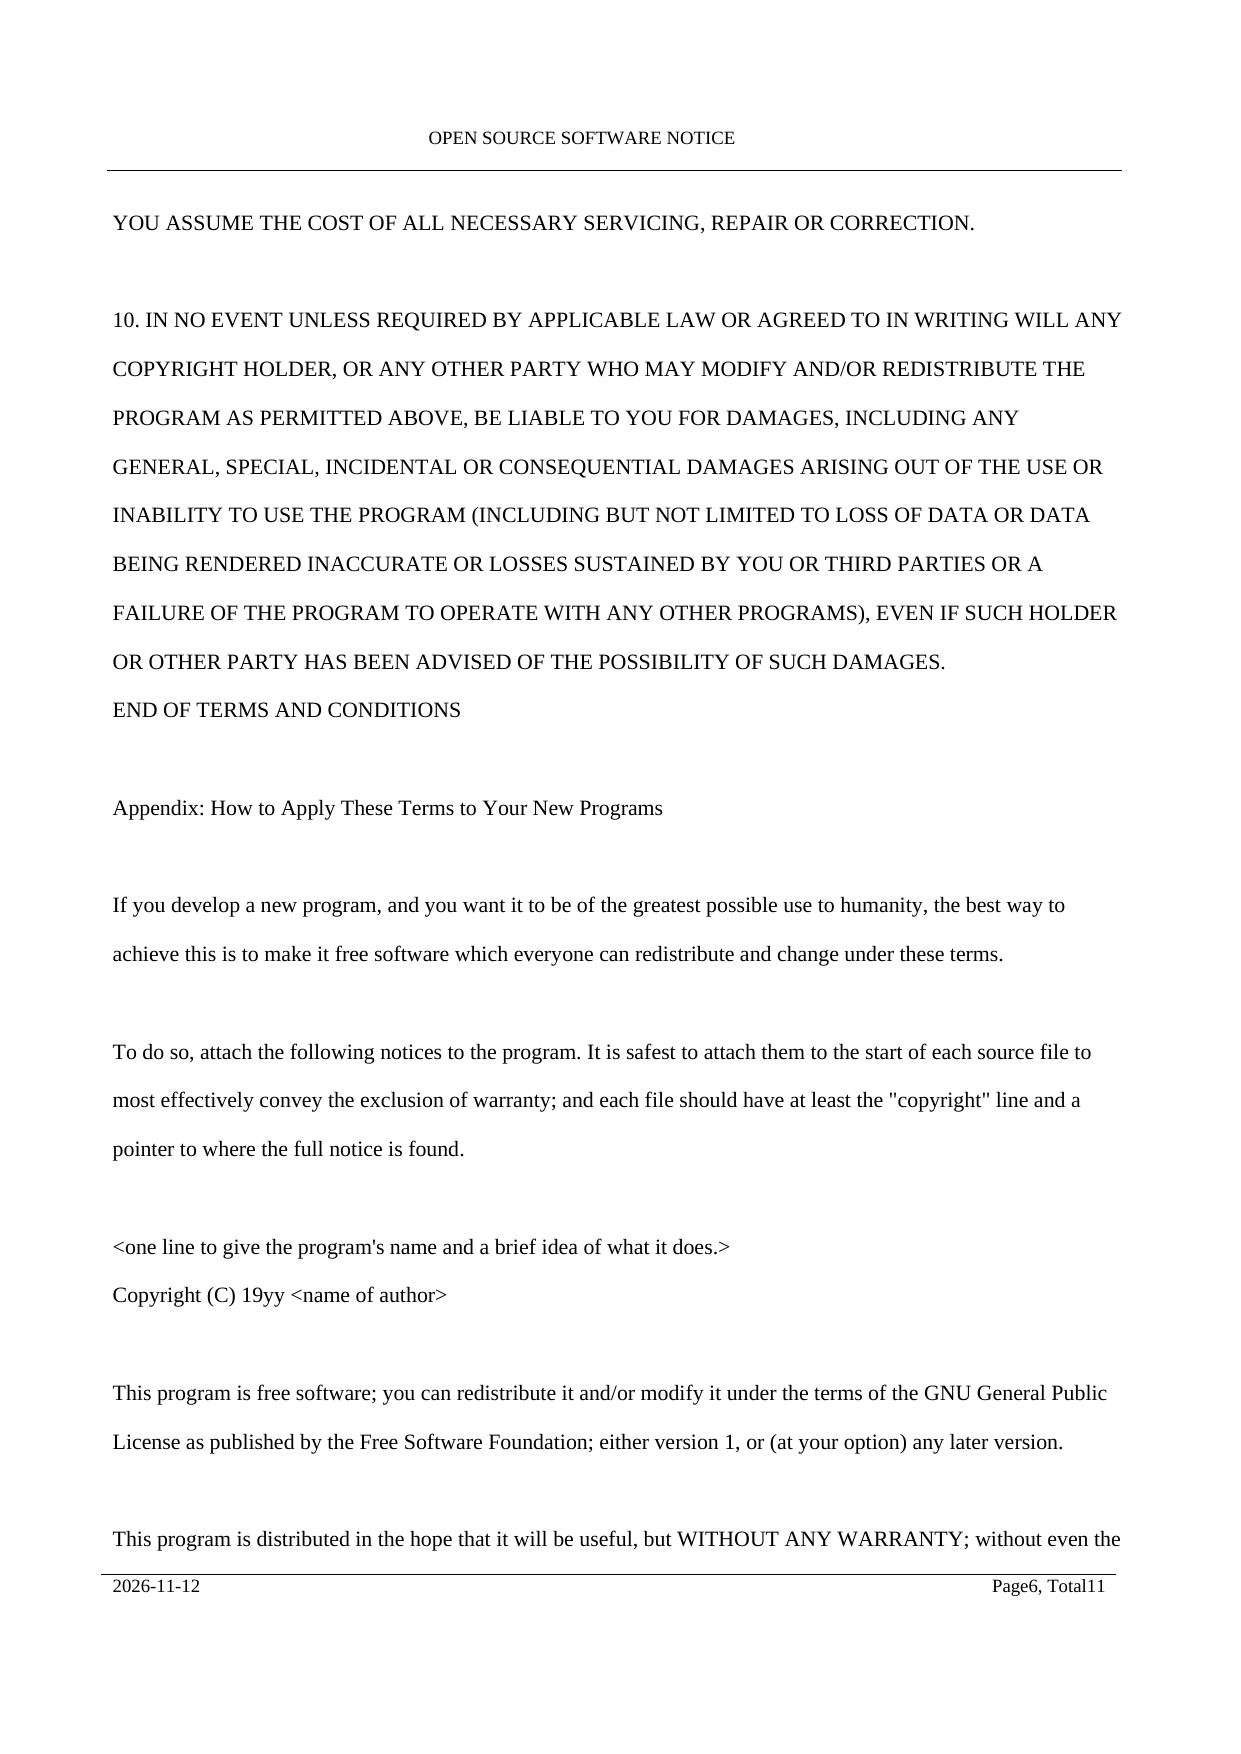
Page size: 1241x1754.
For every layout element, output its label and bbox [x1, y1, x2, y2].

text [112, 206, 1128, 1555]
